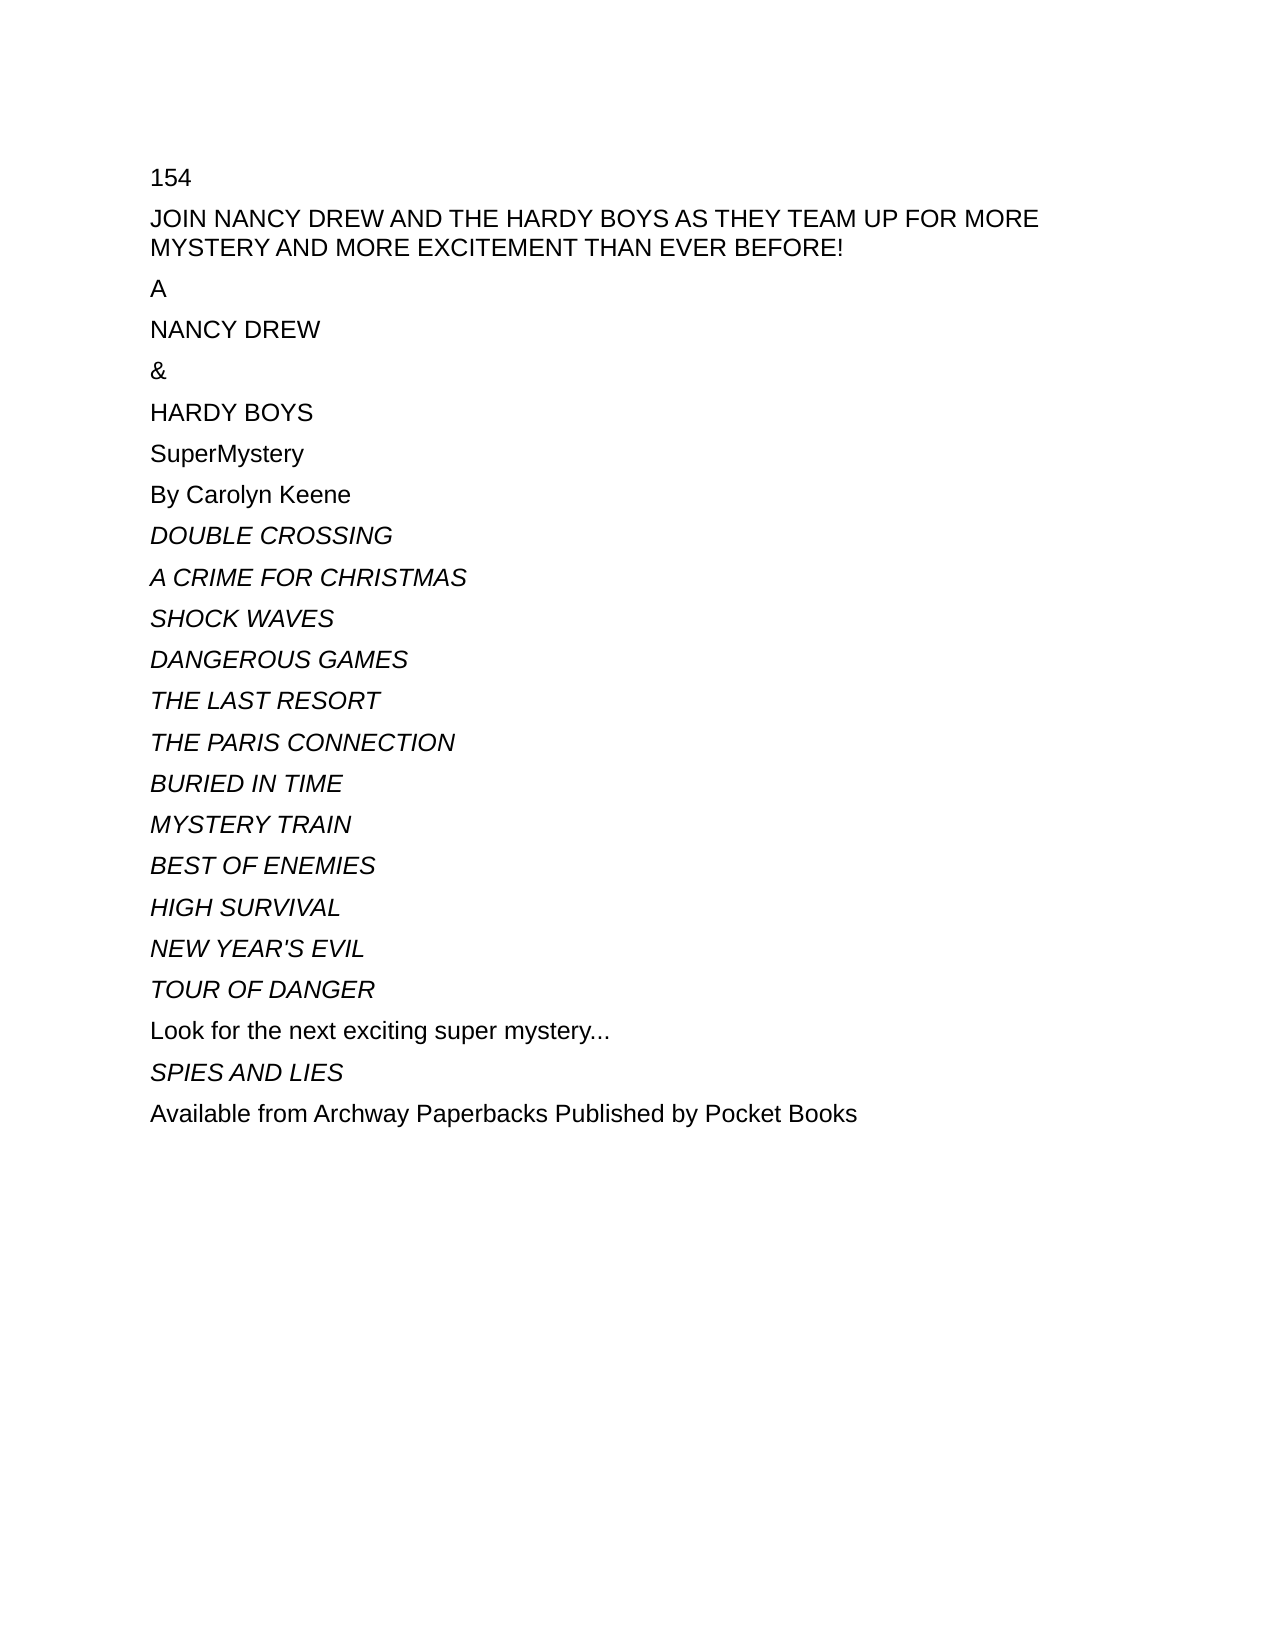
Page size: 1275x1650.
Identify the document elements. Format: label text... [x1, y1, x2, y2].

text THE PARIS CONNECTION [150, 727, 1125, 756]
text HARDY BOYS [150, 397, 1125, 426]
text SPIES AND LIES [150, 1057, 1125, 1086]
text 154 [150, 162, 1125, 191]
text A [150, 274, 1125, 302]
text Look for the next exciting super mystery... [150, 1016, 1125, 1045]
text THE LAST RESORT [150, 686, 1125, 715]
text DOUBLE CROSSING [150, 521, 1125, 550]
text BEST OF ENEMIES [150, 851, 1125, 880]
text MYSTERY TRAIN [150, 810, 1125, 839]
text Available from Archway Paperbacks Published by Pocket Books [150, 1099, 1125, 1127]
text BURIED IN TIME [150, 769, 1125, 797]
text By Carolyn Keene [150, 480, 1125, 509]
text SHOCK WAVES [150, 604, 1125, 632]
text SuperMystery [150, 439, 1125, 467]
text DANGEROUS GAMES [150, 645, 1125, 674]
text TOUR OF DANGER [150, 975, 1125, 1004]
text NANCY DREW [150, 315, 1125, 344]
text NEW YEAR'S EVIL [150, 934, 1125, 962]
text A CRIME FOR CHRISTMAS [150, 562, 1125, 591]
text HIGH SURVIVAL [150, 892, 1125, 921]
text & [150, 356, 1125, 385]
text JOIN NANCY DREW AND THE HARDY BOYS AS THEY TEAM UP FOR MORE MYSTERY AND MORE EXCITEMENT THAN EVER BEFORE! [150, 204, 1125, 261]
